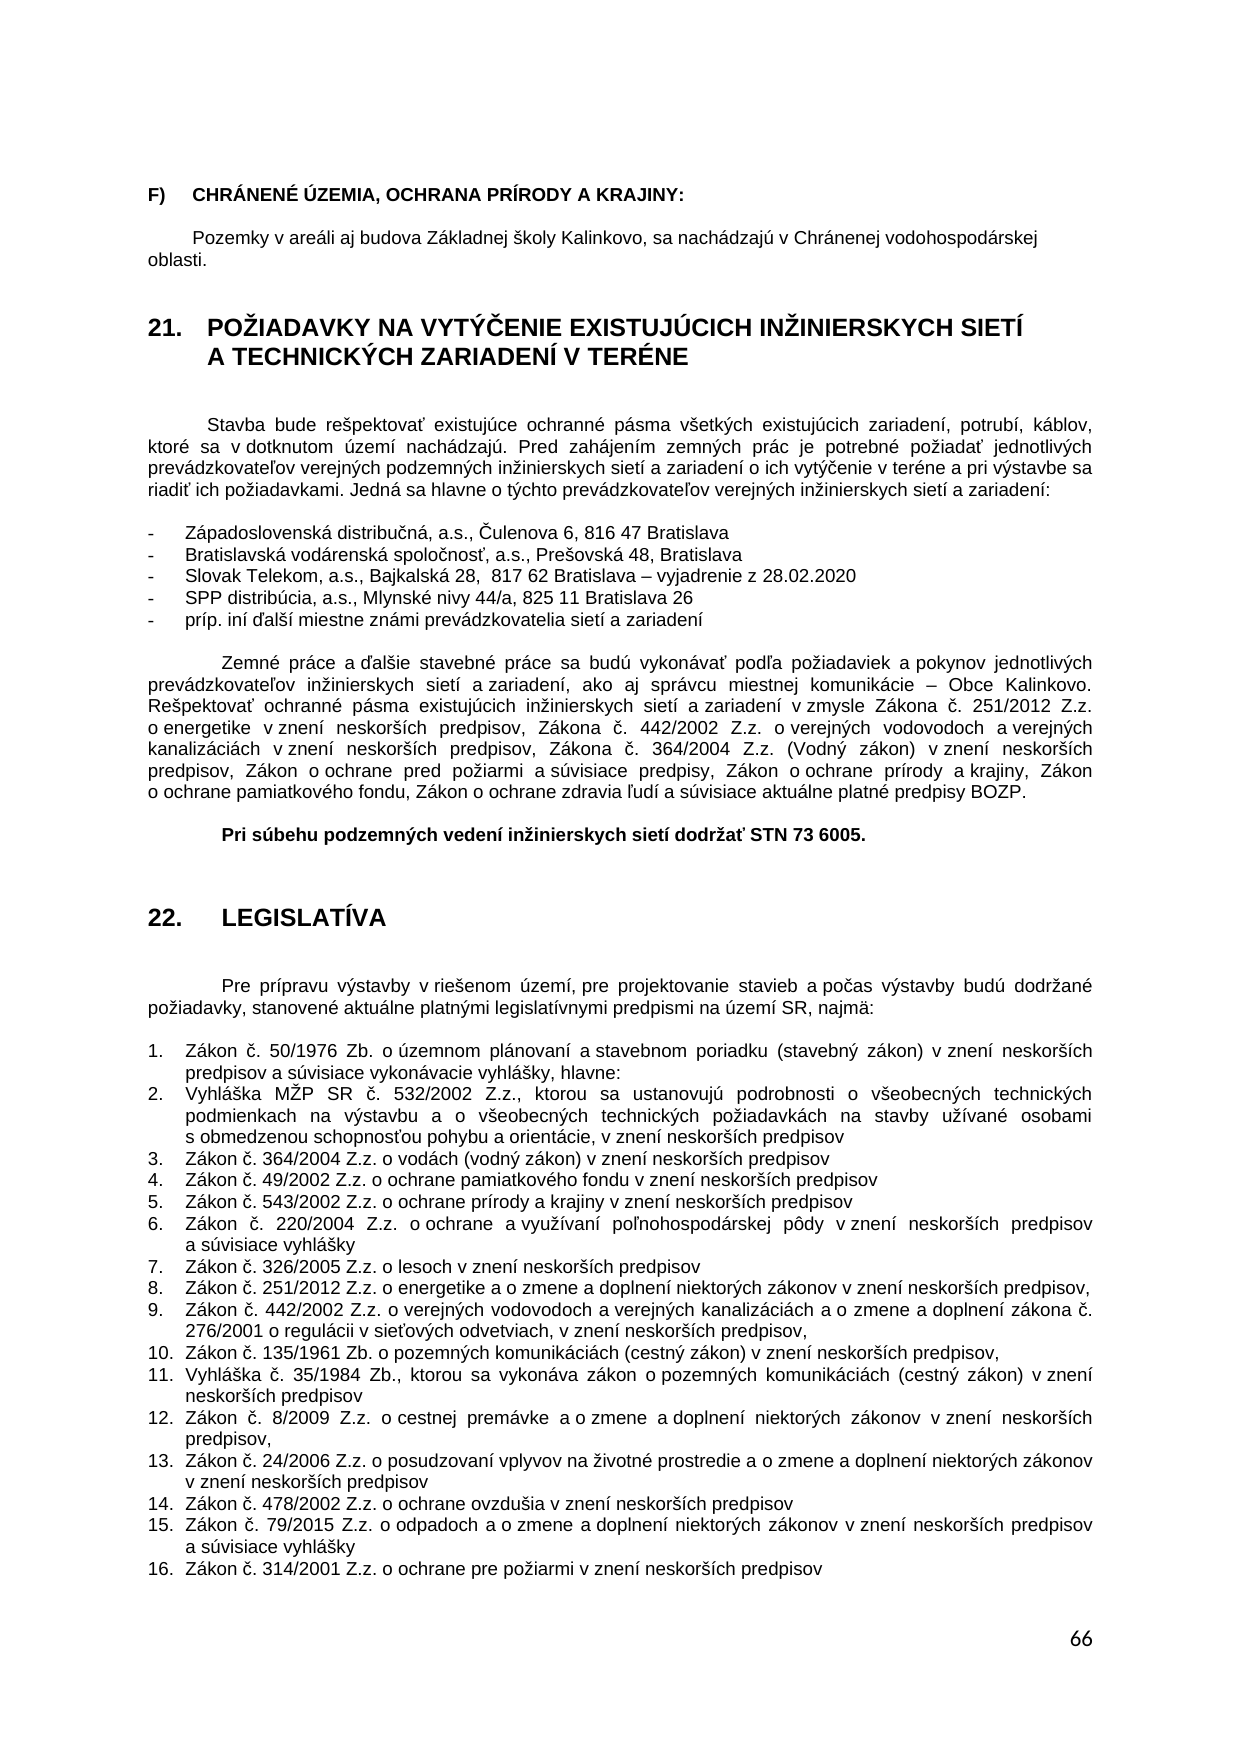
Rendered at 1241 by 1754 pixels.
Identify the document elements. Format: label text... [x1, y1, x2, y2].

list Zákon č. 326/2005 Z.z. o lesoch v znení neskorších predpisov [148, 1256, 1093, 1277]
list CHRÁNENÉ ÚZEMIA, OCHRANA PRÍRODY A KRAJINY: [148, 184, 1093, 206]
list Zákon č. 24/2006 Z.z. o posudzovaní vplyvov na životné prostredie a o zmene a doplnení niektorých zákonov v znení neskorších predpisov [148, 1449, 1093, 1493]
list príp. iní ďalší miestne známi prevádzkovatelia sietí a zariadení [148, 608, 1093, 630]
list Zákon č. 478/2002 Z.z. o ochrane ovzdušia v znení neskorších predpisov [148, 1493, 1093, 1514]
list Vyhláška č. 35/1984 Zb., ktorou sa vykonáva zákon o pozemných komunikáciách (cestný zákon) v znení neskorších predpisov [148, 1363, 1093, 1406]
text Pozemky v areáli aj budova Základnej školy Kalinkovo, sa nachádzajú v Chránenej vodohospodárskej oblasti. [148, 227, 1093, 270]
list Zemné práce a ďalšie stavebné práce sa budú vykonávať podľa požiadaviek a pokynov jednotlivých prevádzkovateľov inžinierskych sietí a zariadení, ako aj správcu miestnej komunikácie – Obce Kalinkovo. Rešpektovať ochranné pásma existujúcich inžinierskych sietí a zariadení v zmysle Zákona č. 251/2012 Z.z. o energetike v znení neskorších predpisov, Zákona č. 442/2002 Z.z. o verejných vodovodoch a verejných kanalizáciách v znení neskorších predpisov, Zákona č. 364/2004 Z.z. (Vodný zákon) v znení neskorších predpisov, Zákon o ochrane pred požiarmi a súvisiace predpisy, Zákon o ochrane prírody a krajiny, Zákon o ochrane pamiatkového fondu, Zákon o ochrane zdravia ľudí a súvisiace aktuálne platné predpisy BOZP. [148, 652, 1093, 803]
list SPP distribúcia, a.s., Mlynské nivy 44/a, 825 11 Bratislava 26 [148, 587, 1093, 608]
list Bratislavská vodárenská spoločnosť, a.s., Prešovská 48, Bratislava [148, 543, 1093, 565]
list Zákon č. 442/2002 Z.z. o verejných vodovodoch a verejných kanalizáciách a o zmene a doplnení zákona č. 276/2001 o regulácii v sieťových odvetviach, v znení neskorších predpisov, [148, 1299, 1093, 1342]
text 22. legislatíva [148, 903, 1093, 932]
list Zákon č. 79/2015 Z.z. o odpadoch a o zmene a doplnení niektorých zákonov v znení neskorších predpisov a súvisiace vyhlášky [148, 1514, 1093, 1557]
list Zákon č. 220/2004 Z.z. o ochrane a využívaní poľnohospodárskej pôdy v znení neskorších predpisov a súvisiace vyhlášky [148, 1212, 1093, 1256]
list Vyhláška MŽP SR č. 532/2002 Z.z., ktorou sa ustanovujú podrobnosti o všeobecných technických podmienkach na výstavbu a o všeobecných technických požiadavkách na stavby užívané osobami s obmedzenou schopnosťou pohybu a orientácie, v znení neskorších predpisov [148, 1083, 1093, 1148]
list Slovak Telekom, a.s., Bajkalská 28, 817 62 Bratislava – vyjadrenie z 28.02.2020 [148, 565, 1093, 587]
list Zákon č. 543/2002 Z.z. o ochrane prírody a krajiny v znení neskorších predpisov [148, 1191, 1093, 1212]
list Pri súbehu podzemných vedení inžinierskych sietí dodržať STN 73 6005. [148, 824, 1093, 846]
list Zákon č. 49/2002 Z.z. o ochrane pamiatkového fondu v znení neskorších predpisov [148, 1169, 1093, 1191]
text Pre prípravu výstavby v riešenom území, pre projektovanie stavieb a počas výstavby budú dodržané požiadavky, stanovené aktuálne platnými legislatívnymi predpismi na území SR, najmä: [148, 975, 1093, 1018]
list Zákon č. 50/1976 Zb. o územnom plánovaní a stavebnom poriadku (stavebný zákon) v znení neskorších predpisov a súvisiace vykonávacie vyhlášky, hlavne: [148, 1040, 1093, 1083]
text Stavba bude rešpektovať existujúce ochranné pásma všetkých existujúcich zariadení, potrubí, káblov, ktoré sa v dotknutom území nachádzajú. Pred zahájením zemných prác je potrebné požiadať jednotlivých prevádzkovateľov verejných podzemných inžinierskych sietí a zariadení o ich vytýčenie v teréne a pri výstavbe sa riadiť ich požiadavkami. Jedná sa hlavne o týchto prevádzkovateľov verejných inžinierskych sietí a zariadení: [148, 414, 1093, 500]
text 21. Požiadavky na vytýčenie existujúcich inžinierskych sietí a technických zariadení v teréne [148, 313, 1093, 371]
list Zákon č. 251/2012 Z.z. o energetike a o zmene a doplnení niektorých zákonov v znení neskorších predpisov, [148, 1277, 1093, 1299]
list Zákon č. 314/2001 Z.z. o ochrane pre požiarmi v znení neskorších predpisov [148, 1557, 1093, 1579]
list Západoslovenská distribučná, a.s., Čulenova 6, 816 47 Bratislava [148, 522, 1093, 543]
list Zákon č. 135/1961 Zb. o pozemných komunikáciách (cestný zákon) v znení neskorších predpisov, [148, 1342, 1093, 1363]
list Zákon č. 364/2004 Z.z. o vodách (vodný zákon) v znení neskorších predpisov [148, 1148, 1093, 1169]
list Zákon č. 8/2009 Z.z. o cestnej premávke a o zmene a doplnení niektorých zákonov v znení neskorších predpisov, [148, 1406, 1093, 1449]
